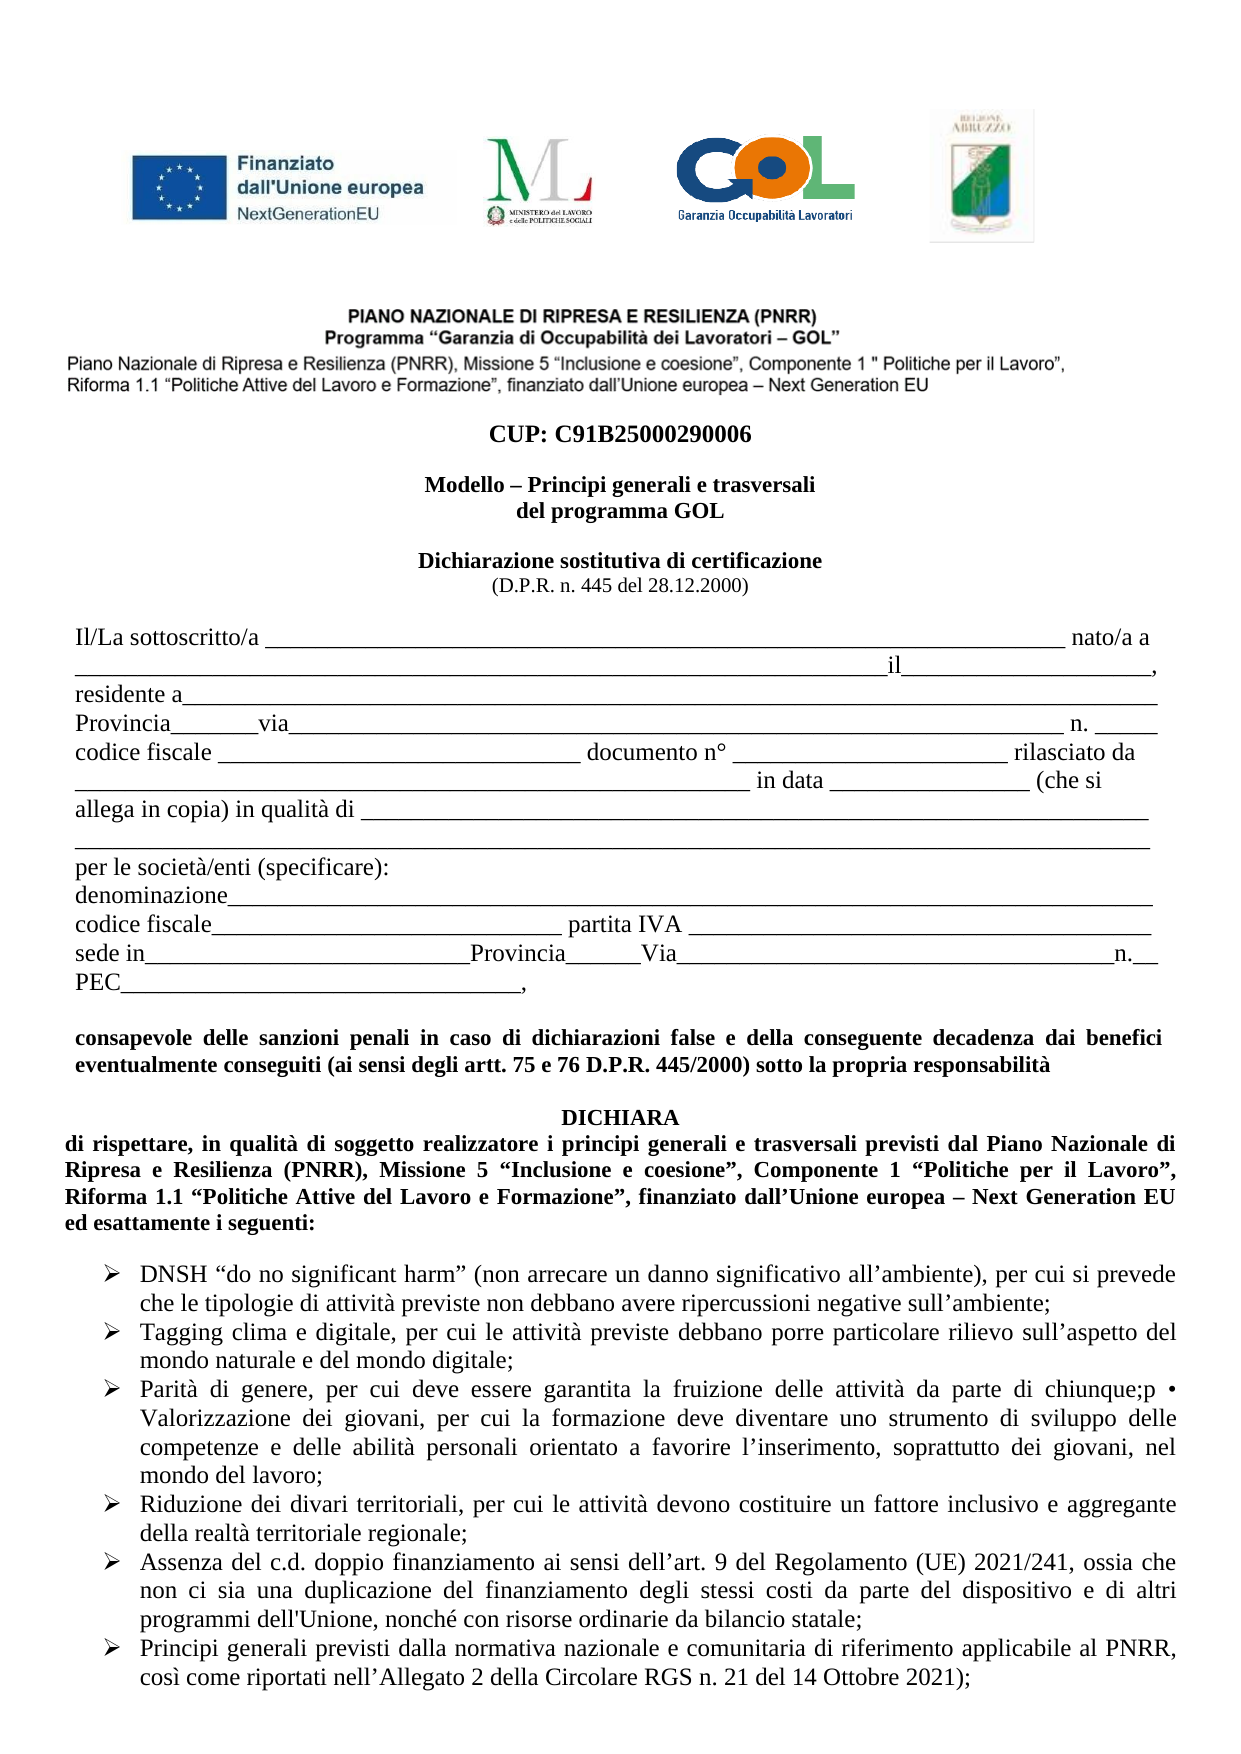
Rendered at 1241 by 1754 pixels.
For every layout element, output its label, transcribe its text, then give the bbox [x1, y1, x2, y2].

list Principi generali previsti dalla normativa nazionale e comunitaria di riferimento applicabile al PNRR, così come riportati nell’Allegato 2 della Circolare RGS n. 21 del 14 Ottobre 2021); [102, 1633, 1178, 1691]
text di rispettare, in qualità di soggetto realizzatore i principi generali e trasversali previsti dal Piano Nazionale di Ripresa e Resilienza (PNRR), Missione 5 “Inclusione e coesione”, Componente 1 “Politiche per il Lavoro”, Riforma 1.1 “Politiche Attive del Lavoro e Formazione”, finanziato dall’Unione europea – Next Generation EU ed esattamente i seguenti: [64, 1130, 1178, 1235]
subtitle denominazione__________________________________________________________________________ [75, 881, 1164, 909]
text (D.P.R. n. 445 del 28.12.2000) [414, 573, 826, 597]
subtitle PEC________________________________, [75, 967, 1164, 996]
subtitle ______________________________________________________________________________________ [75, 823, 1164, 852]
subtitle Dichiarazione sostitutiva di certificazione [414, 547, 826, 573]
picture [676, 134, 855, 222]
picture [483, 136, 596, 227]
subtitle ______________________________________________________ in data ________________ (che si [75, 766, 1164, 794]
subtitle per le società/enti (specificare): [75, 852, 1164, 881]
list Riduzione dei divari territoriali, per cui le attività devono costituire un fattore inclusivo e aggregante della realtà territoriale regionale; [102, 1489, 1178, 1547]
list Tagging clima e digitale, per cui le attività previste debbano porre particolare rilievo sull’aspetto del mondo naturale e del mondo digitale; [102, 1317, 1178, 1374]
picture [120, 150, 457, 225]
list Assenza del c.d. doppio finanziamento ai sensi dell’art. 9 del Regolamento (UE) 2021/241, ossia che non ci sia una duplicazione del finanziamento degli stessi costi da parte del dispositivo e di altri programmi dell'Unione, nonché con risorse ordinarie da bilancio statale; [102, 1547, 1178, 1633]
list DNSH “do no significant harm” (non arrecare un danno significativo all’ambiente), per cui si prevede che le tipologie di attività previste non debbano avere ripercussioni negative sull’ambiente; [102, 1259, 1178, 1317]
subtitle Provincia_______via______________________________________________________________ n. _____ [75, 708, 1164, 737]
subtitle residente a______________________________________________________________________________ [75, 679, 1164, 708]
picture [64, 303, 1068, 396]
subtitle codice fiscale _____________________________ documento n° ______________________ rilasciato da [75, 737, 1164, 766]
subtitle consapevole delle sanzioni penali in caso di dichiarazioni false e della conseguente decadenza dai benefici eventualmente conseguiti (ai sensi degli artt. 75 e 76 D.P.R. 445/2000) sotto la propria responsabilità [75, 1024, 1164, 1077]
subtitle Il/La sottoscritto/a ________________________________________________________________ nato/a a [75, 622, 1164, 651]
subtitle sede in__________________________Provincia______Via___________________________________n.__ [75, 938, 1164, 967]
text DICHIARA [414, 1104, 826, 1130]
subtitle _________________________________________________________________il____________________, [75, 651, 1164, 679]
subtitle CUP: C91B25000290006 [414, 419, 826, 448]
subtitle allega in copia) in qualità di _______________________________________________________________ [75, 794, 1164, 823]
picture [928, 109, 1035, 241]
list Parità di genere, per cui deve essere garantita la fruizione delle attività da parte di chiunque;p • Valorizzazione dei giovani, per cui la formazione deve diventare uno strumento di sviluppo delle competenze e delle abilità personali orientato a favorire l’inserimento, soprattutto dei giovani, nel mondo del lavoro; [102, 1374, 1178, 1489]
subtitle codice fiscale____________________________ partita IVA _____________________________________ [75, 909, 1164, 938]
subtitle Modello – Principi generali e trasversali del programma GOL [414, 471, 826, 524]
